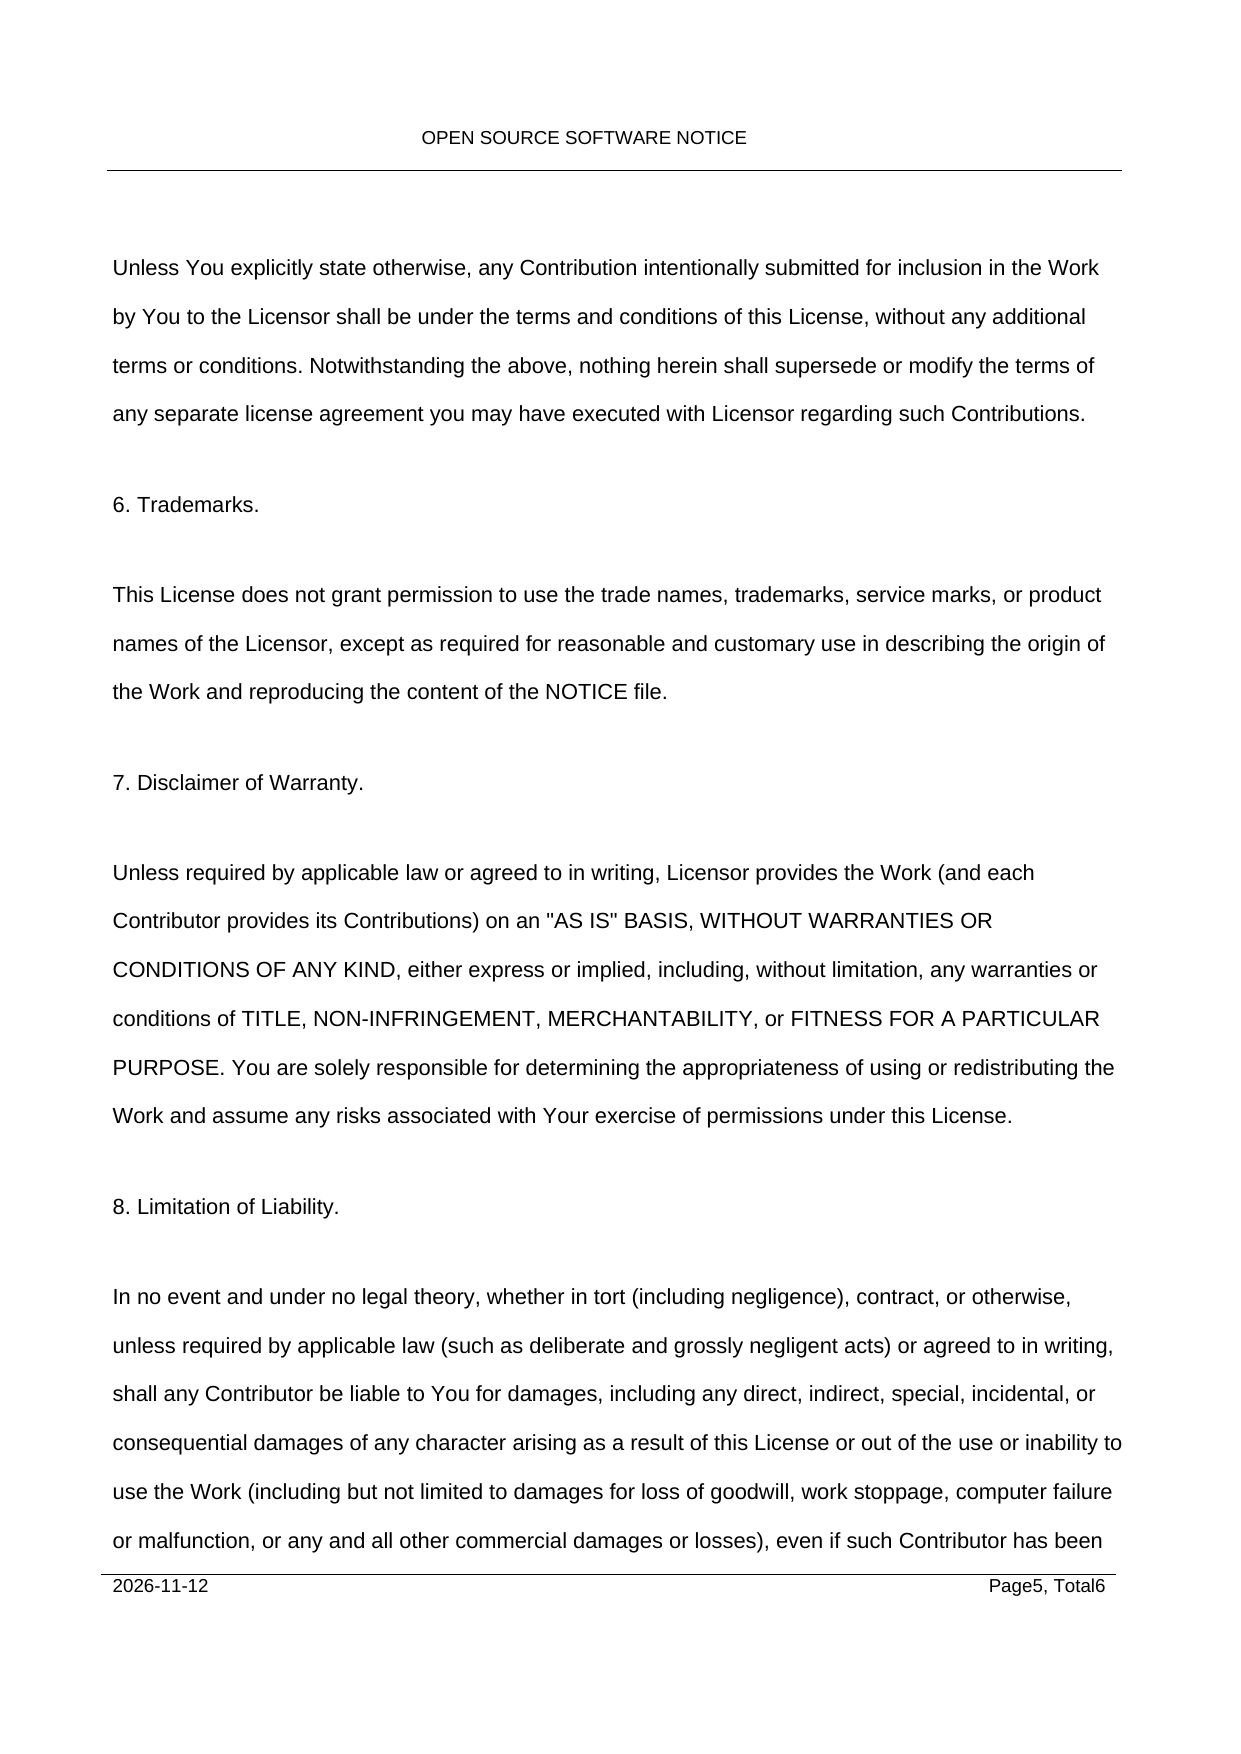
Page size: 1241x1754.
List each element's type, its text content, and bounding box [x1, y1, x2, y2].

text 8. Limitation of Liability. [112, 1190, 1128, 1222]
text This License does not grant permission to use the trade names, trademarks, service marks, or product names of the Licensor, except as required for reasonable and customary use in describing the origin of the Work and reproducing the content of the NOTICE file. [112, 578, 1128, 708]
text Unless required by applicable law or agreed to in writing, Licensor provides the Work (and each Contributor provides its Contributions) on an "AS IS" BASIS, WITHOUT WARRANTIES OR CONDITIONS OF ANY KIND, either express or implied, including, without limitation, any warranties or conditions of TITLE, NON-INFRINGEMENT, MERCHANTABILITY, or FITNESS FOR A PARTICULAR PURPOSE. You are solely responsible for determining the appropriateness of using or redistributing the Work and assume any risks associated with Your exercise of permissions under this License. [112, 856, 1128, 1132]
text 7. Disclaimer of Warranty. [112, 766, 1128, 798]
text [112, 1280, 1128, 1556]
text 6. Trademarks. [112, 488, 1128, 520]
text Unless You explicitly state otherwise, any Contribution intentionally submitted for inclusion in the Work by You to the Licensor shall be under the terms and conditions of this License, without any additional terms or conditions. Notwithstanding the above, nothing herein shall supersede or modify the terms of any separate license agreement you may have executed with Licensor regarding such Contributions. [112, 251, 1128, 430]
